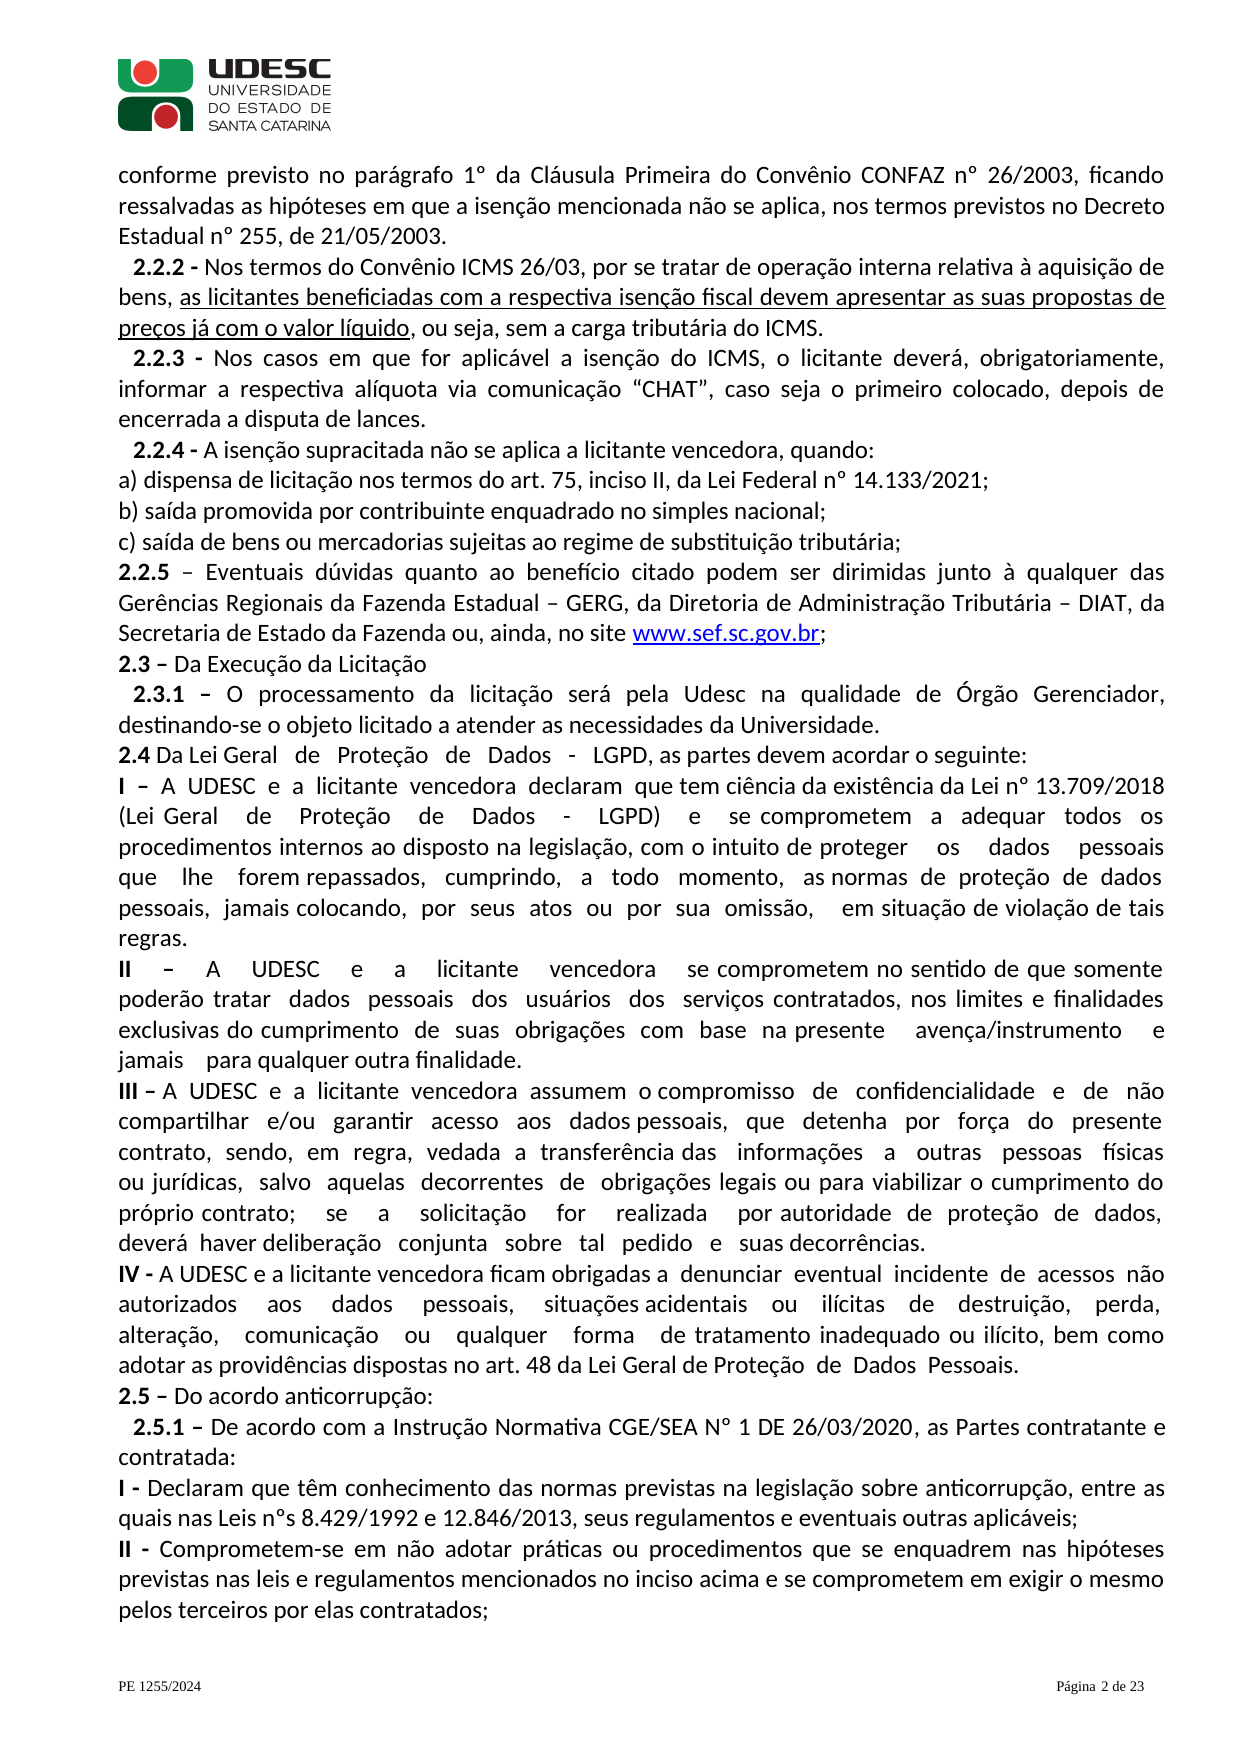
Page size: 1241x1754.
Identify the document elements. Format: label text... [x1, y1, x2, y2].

text IV - A UDESC e a licitante vencedora ficam obrigadas a denunciar eventual incidente de acessos não autorizados aos dados pessoais, situações acidentais ou ilícitas de destruição, perda, alteração, comunicação ou qualquer forma de tratamento inadequado ou ilícito, bem como adotar as providências dispostas no art. 48 da Lei Geral de Proteção de Dados Pessoais. [118, 1258, 1166, 1380]
text 2.5 – Do acordo anticorrupção: [118, 1380, 1166, 1411]
text 2.3.1 – O processamento da licitação será pela Udesc na qualidade de Órgão Gerenciador, destinando-se o objeto licitado a atender as necessidades da Universidade. [118, 678, 1166, 739]
text 2.2.4 - A isenção supracitada não se aplica a licitante vencedora, quando: [118, 434, 1166, 464]
text II - Comprometem-se em não adotar práticas ou procedimentos que se enquadrem nas hipóteses previstas nas leis e regulamentos mencionados no inciso acima e se comprometem em exigir o mesmo pelos terceiros por elas contratados; [118, 1533, 1166, 1624]
text I – A UDESC e a licitante vencedora declaram que tem ciência da existência da Lei nº 13.709/2018 (Lei Geral de Proteção de Dados - LGPD) e se comprometem a adequar todos os procedimentos internos ao disposto na legislação, com o intuito de proteger os dados pessoais que lhe forem repassados, cumprindo, a todo momento, as normas de proteção de dados pessoais, jamais colocando, por seus atos ou por sua omissão, em situação de violação de tais regras. [118, 770, 1166, 953]
text I - Declaram que têm conhecimento das normas previstas na legislação sobre anticorrupção, entre as quais nas Leis nºs 8.429/1992 e 12.846/2013, seus regulamentos e eventuais outras aplicáveis; [118, 1472, 1166, 1533]
text 2.2.5 – Eventuais dúvidas quanto ao benefício citado podem ser dirimidas junto à qualquer das Gerências Regionais da Fazenda Estadual – GERG, da Diretoria de Administração Tributária – DIAT, da Secretaria de Estado da Fazenda ou, ainda, no site www.sef.sc.gov.br; [118, 556, 1166, 648]
text a) dispensa de licitação nos termos do art. 75, inciso II, da Lei Federal nº 14.133/2021; [118, 464, 1166, 495]
picture [118, 59, 331, 131]
text 2.2.2 - Nos termos do Convênio ICMS 26/03, por se tratar de operação interna relativa à aquisição de bens, as licitantes beneficiadas com a respectiva isenção fiscal devem apresentar as suas propostas de preços já com o valor líquido, ou seja, sem a carga tributária do ICMS. [118, 251, 1166, 342]
text 2.2.3 - Nos casos em que for aplicável a isenção do ICMS, o licitante deverá, obrigatoriamente, informar a respectiva alíquota via comunicação “CHAT”, caso seja o primeiro colocado, depois de encerrada a disputa de lances. [118, 342, 1166, 434]
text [118, 159, 1166, 251]
text 2.5.1 – De acordo com a Instrução Normativa CGE/SEA Nº 1 DE 26/03/2020, as Partes contratante e contratada: [118, 1411, 1166, 1472]
text b) saída promovida por contribuinte enquadrado no simples nacional; [118, 495, 1166, 526]
text 2.4 Da Lei Geral de Proteção de Dados - LGPD, as partes devem acordar o seguinte: [118, 739, 1166, 770]
text 2.3 – Da Execução da Licitação [118, 648, 1166, 678]
text II – A UDESC e a licitante vencedora se comprometem no sentido de que somente poderão tratar dados pessoais dos usuários dos serviços contratados, nos limites e finalidades exclusivas do cumprimento de suas obrigações com base na presente avença/instrumento e jamais para qualquer outra finalidade. [118, 953, 1166, 1075]
text III – A UDESC e a licitante vencedora assumem o compromisso de confidencialidade e de não compartilhar e/ou garantir acesso aos dados pessoais, que detenha por força do presente contrato, sendo, em regra, vedada a transferência das informações a outras pessoas físicas ou jurídicas, salvo aquelas decorrentes de obrigações legais ou para viabilizar o cumprimento do próprio contrato; se a solicitação for realizada por autoridade de proteção de dados, deverá haver deliberação conjunta sobre tal pedido e suas decorrências. [118, 1075, 1166, 1258]
text c) saída de bens ou mercadorias sujeitas ao regime de substituição tributária; [118, 526, 1166, 556]
